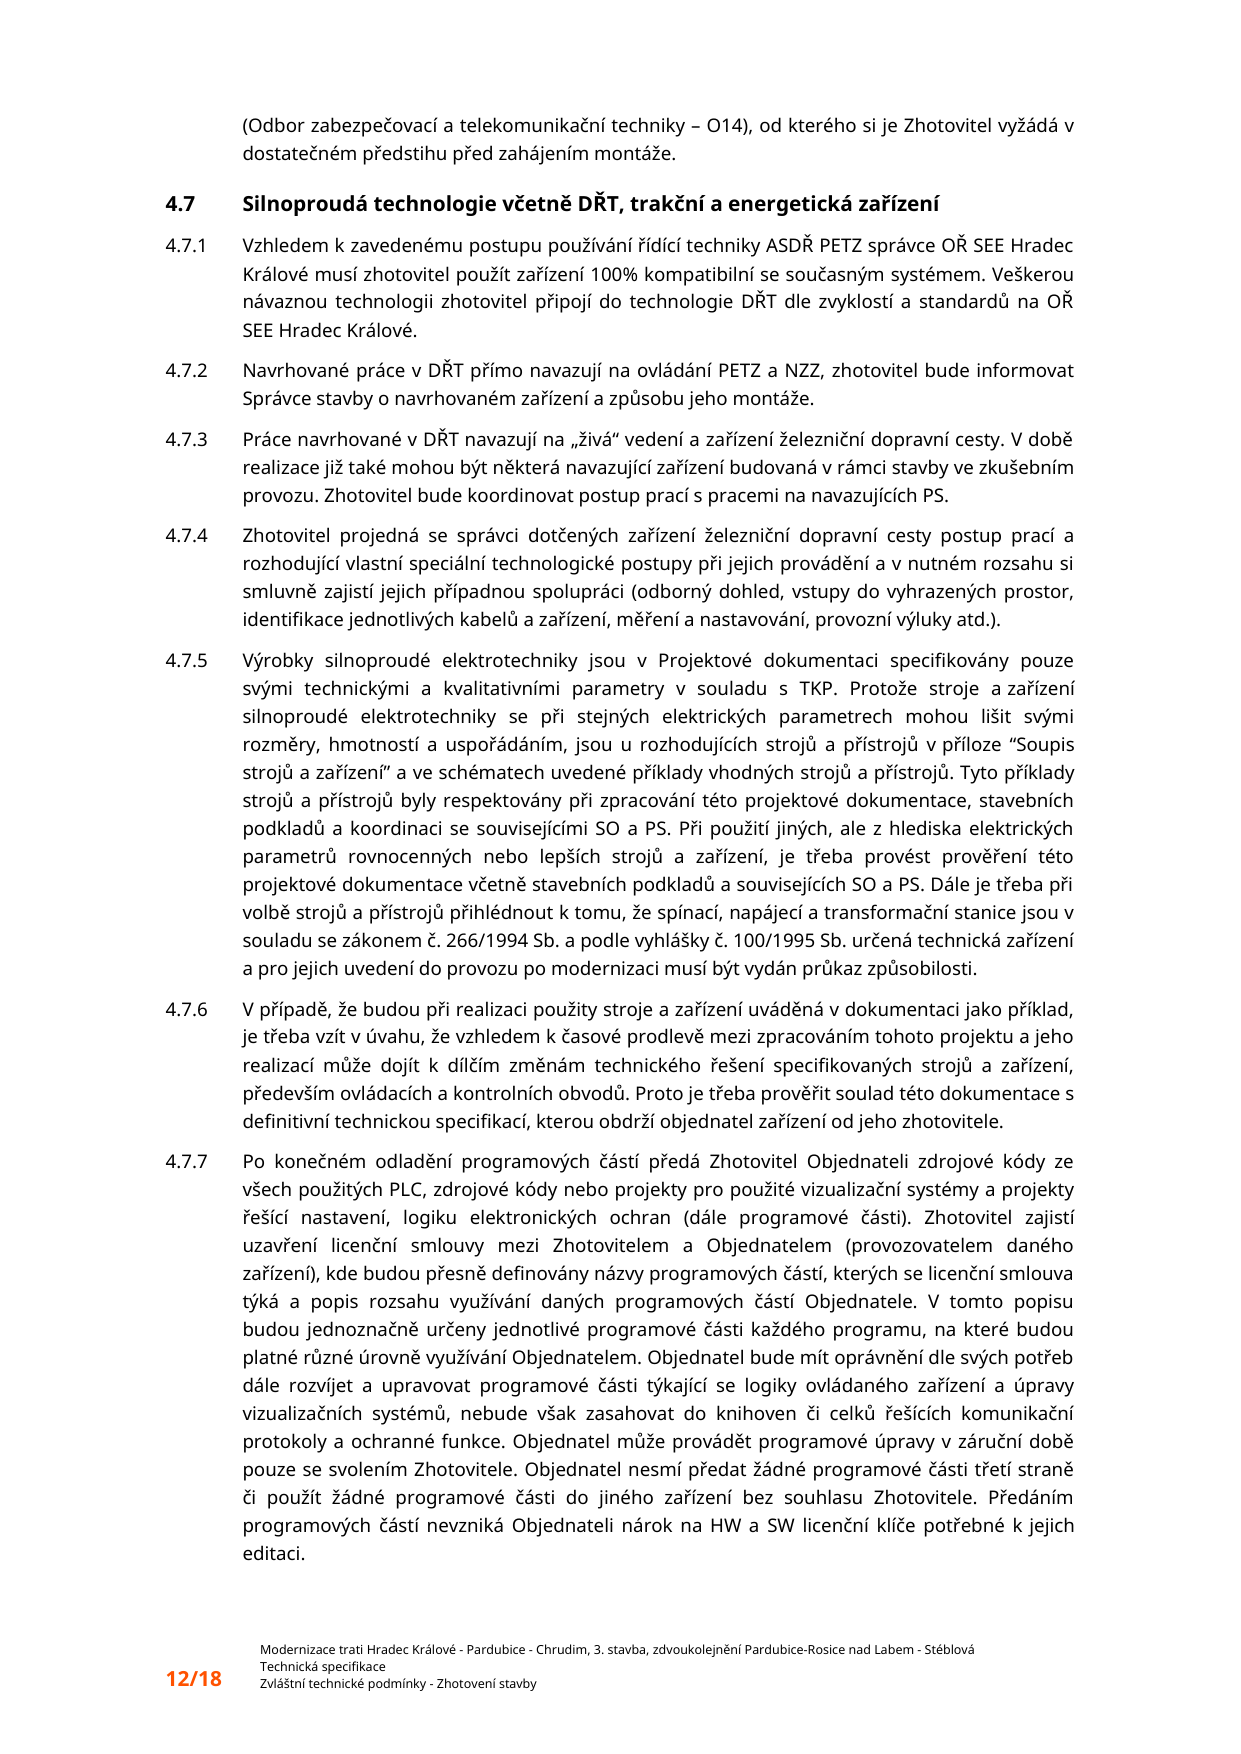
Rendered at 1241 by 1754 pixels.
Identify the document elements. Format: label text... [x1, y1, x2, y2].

text Zhotovitel projedná se správci dotčených zařízení železniční dopravní cesty postup prací a rozhodující vlastní speciální technologické postupy při jejich provádění a v nutném rozsahu si smluvně zajistí jejich případnou spolupráci (odborný dohled, vstupy do vyhrazených prostor, identifikace jednotlivých kabelů a zařízení, měření a nastavování, provozní výluky atd.). [165, 522, 1075, 632]
text Silnoproudá technologie včetně DŘT, trakční a energetická zařízení [165, 189, 1075, 217]
text Vzhledem k zavedenému postupu používání řídící techniky ASDŘ PETZ správce OŘ SEE Hradec Králové musí zhotovitel použít zařízení 100% kompatibilní se současným systémem. Veškerou návaznou technologii zhotovitel připojí do technologie DŘT dle zvyklostí a standardů na OŘ SEE Hradec Králové. [165, 233, 1075, 342]
text Práce navrhované v DŘT navazují na „živá“ vedení a zařízení železniční dopravní cesty. V době realizace již také mohou být některá navazující zařízení budovaná v rámci stavby ve zkušebním provozu. Zhotovitel bude koordinovat postup prací s pracemi na navazujících PS. [165, 426, 1075, 507]
text V případě, že budou při realizaci použity stroje a zařízení uváděná v dokumentaci jako příklad, je třeba vzít v úvahu, že vzhledem k časové prodlevě mezi zpracováním tohoto projektu a jeho realizací může dojít k dílčím změnám technického řešení specifikovaných strojů a zařízení, především ovládacích a kontrolních obvodů. Proto je třeba prověřit soulad této dokumentace s definitivní technickou specifikací, kterou obdrží objednatel zařízení od jeho zhotovitele. [165, 996, 1075, 1133]
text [165, 112, 1075, 166]
text Výrobky silnoproudé elektrotechniky jsou v Projektové dokumentaci specifikovány pouze svými technickými a kvalitativními parametry v souladu s TKP. Protože stroje a zařízení silnoproudé elektrotechniky se při stejných elektrických parametrech mohou lišit svými rozměry, hmotností a uspořádáním, jsou u rozhodujících strojů a přístrojů v příloze “Soupis strojů a zařízení” a ve schématech uvedené příklady vhodných strojů a přístrojů. Tyto příklady strojů a přístrojů byly respektovány při zpracování této projektové dokumentace, stavebních podkladů a koordinaci se souvisejícími SO a PS. Při použití jiných, ale z hlediska elektrických parametrů rovnocenných nebo lepších strojů a zařízení, je třeba provést prověření této projektové dokumentace včetně stavebních podkladů a souvisejících SO a PS. Dále je třeba při volbě strojů a přístrojů přihlédnout k tomu, že spínací, napájecí a transformační stanice jsou v souladu se zákonem č. 266/1994 Sb. a podle vyhlášky č. 100/1995 Sb. určená technická zařízení a pro jejich uvedení do provozu po modernizaci musí být vydán průkaz způsobilosti. [165, 647, 1075, 981]
text Navrhované práce v DŘT přímo navazují na ovládání PETZ a NZZ, zhotovitel bude informovat Správce stavby o navrhovaném zařízení a způsobu jeho montáže. [165, 357, 1075, 411]
text Po konečném odladění programových částí předá Zhotovitel Objednateli zdrojové kódy ze všech použitých PLC, zdrojové kódy nebo projekty pro použité vizualizační systémy a projekty řešící nastavení, logiku elektronických ochran (dále programové části). Zhotovitel zajistí uzavření licenční smlouvy mezi Zhotovitelem a Objednatelem (provozovatelem daného zařízení), kde budou přesně definovány názvy programových částí, kterých se licenční smlouva týká a popis rozsahu využívání daných programových částí Objednatele. V tomto popisu budou jednoznačně určeny jednotlivé programové části každého programu, na které budou platné různé úrovně využívání Objednatelem. Objednatel bude mít oprávnění dle svých potřeb dále rozvíjet a upravovat programové části týkající se logiky ovládaného zařízení a úpravy vizualizačních systémů, nebude však zasahovat do knihoven či celků řešících komunikační protokoly a ochranné funkce. Objednatel může provádět programové úpravy v záruční době pouze se svolením Zhotovitele. Objednatel nesmí předat žádné programové části třetí straně či použít žádné programové části do jiného zařízení bez souhlasu Zhotovitele. Předáním programových částí nevzniká Objednateli nárok na HW a SW licenční klíče potřebné k jejich editaci. [165, 1148, 1075, 1566]
